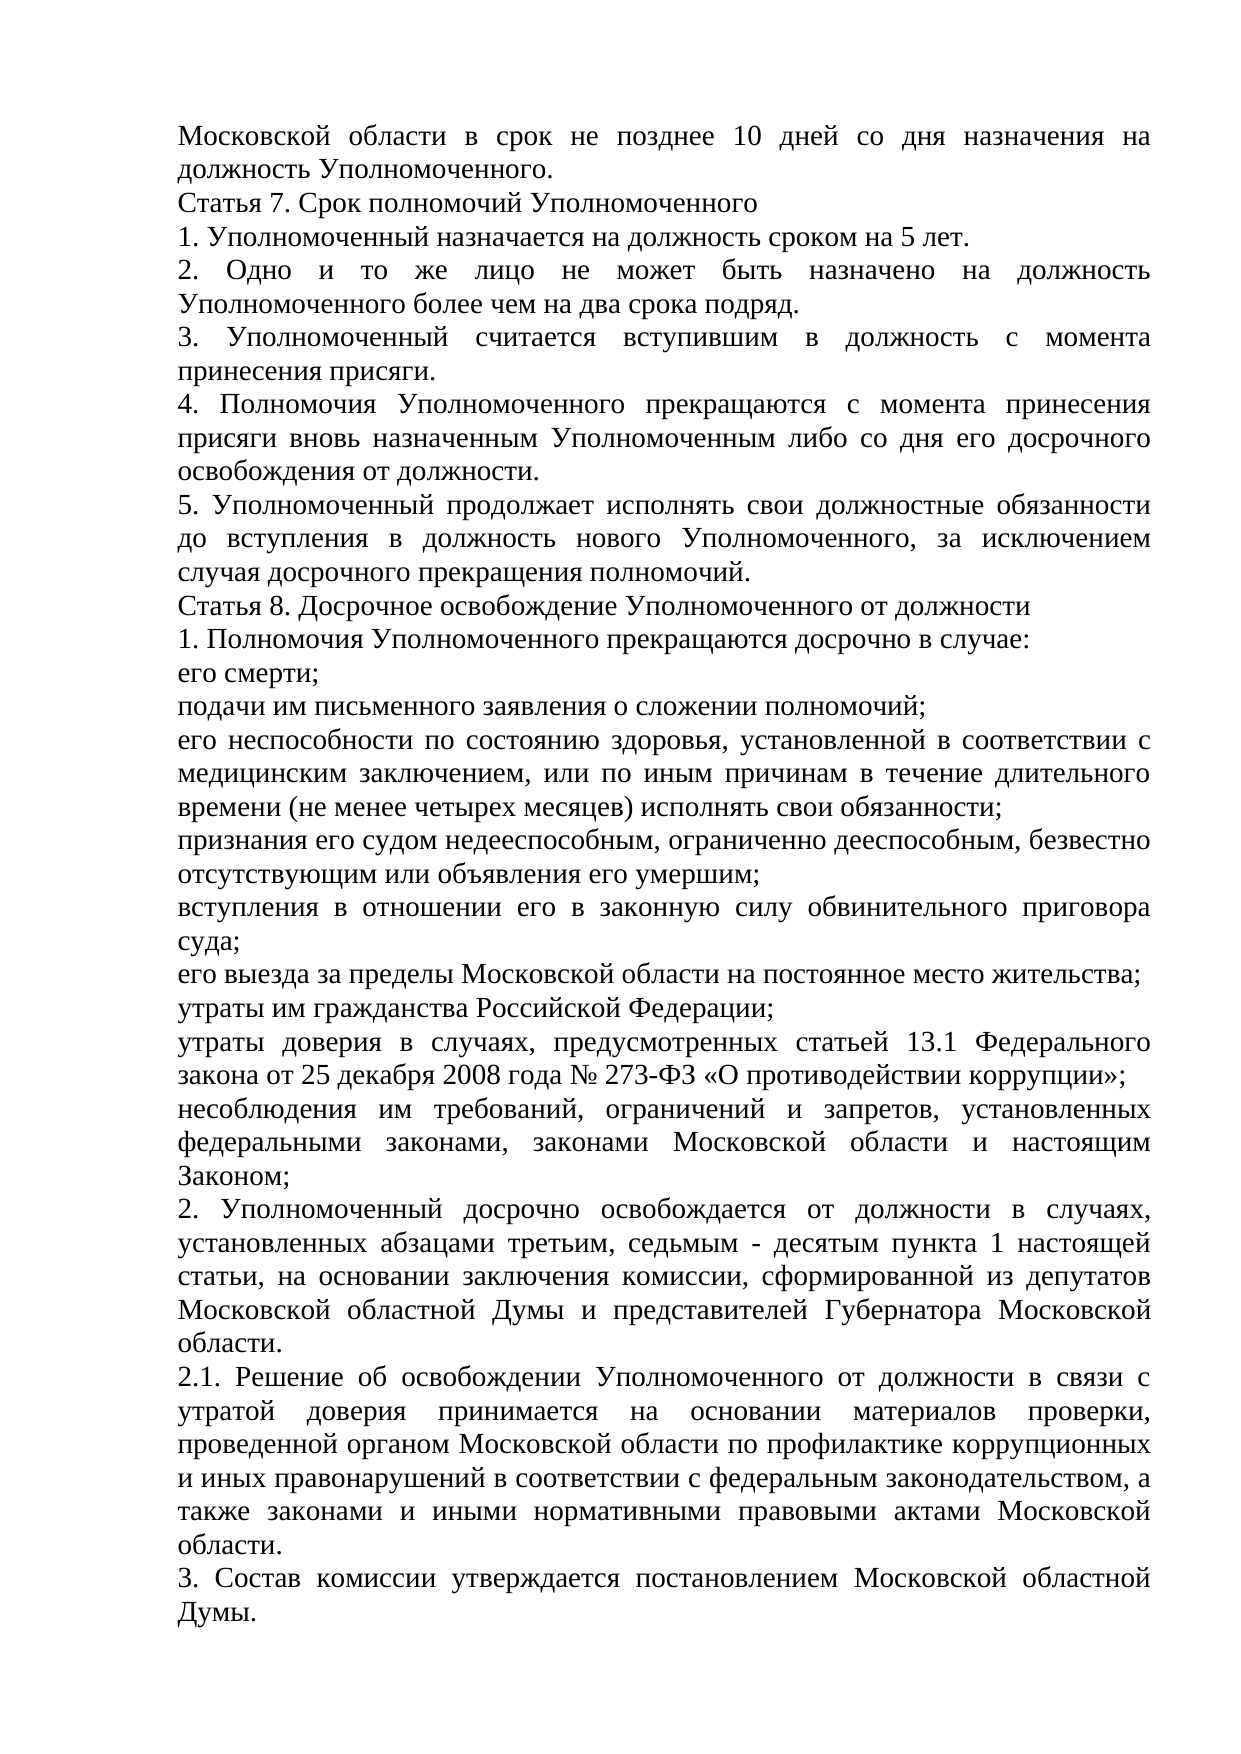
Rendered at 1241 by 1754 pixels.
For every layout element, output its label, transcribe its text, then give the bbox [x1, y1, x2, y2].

text Статья 8. Досрочное освобождение Уполномоченного от должности [177, 588, 1152, 621]
text его выезда за пределы Московской области на постоянное место жительства; [177, 957, 1152, 990]
text его смерти; [177, 655, 1152, 688]
text 3. Состав комиссии утверждается постановлением Московской областной Думы. [177, 1560, 1152, 1627]
text признания его судом недееспособным, ограниченно дееспособным, безвестно отсутствующим или объявления его умершим; [177, 822, 1152, 889]
text 3. Уполномоченный считается вступившим в должность с момента принесения присяги. [177, 319, 1152, 386]
text утраты им гражданства Российской Федерации; [177, 990, 1152, 1024]
text утраты доверия в случаях, предусмотренных статьей 13.1 Федерального закона от 25 декабря 2008 года № 273-ФЗ «О противодействии коррупции»; [177, 1024, 1152, 1091]
text 1. Полномочия Уполномоченного прекращаются досрочно в случае: [177, 621, 1152, 655]
text подачи им письменного заявления о сложении полномочий; [177, 688, 1152, 722]
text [177, 118, 1152, 185]
text 2. Уполномоченный досрочно освобождается от должности в случаях, установленных абзацами третьим, седьмым - десятым пункта 1 настоящей статьи, на основании заключения комиссии, сформированной из депутатов Московской областной Думы и представителей Губернатора Московской области. [177, 1191, 1152, 1359]
text его неспособности по состоянию здоровья, установленной в соответствии с медицинским заключением, или по иным причинам в течение длительного времени (не менее четырех месяцев) исполнять свои обязанности; [177, 722, 1152, 822]
text Статья 7. Срок полномочий Уполномоченного [177, 185, 1152, 219]
text 4. Полномочия Уполномоченного прекращаются с момента принесения присяги вновь назначенным Уполномоченным либо со дня его досрочного освобождения от должности. [177, 386, 1152, 487]
text 2.1. Решение об освобождении Уполномоченного от должности в связи с утратой доверия принимается на основании материалов проверки, проведенной органом Московской области по профилактике коррупционных и иных правонарушений в соответствии с федеральным законодательством, а также законами и иными нормативными правовыми актами Московской области. [177, 1359, 1152, 1560]
text 2. Одно и то же лицо не может быть назначено на должность Уполномоченного более чем на два срока подряд. [177, 252, 1152, 319]
text 1. Уполномоченный назначается на должность сроком на 5 лет. [177, 219, 1152, 252]
text вступления в отношении его в законную силу обвинительного приговора суда; [177, 889, 1152, 957]
text 5. Уполномоченный продолжает исполнять свои должностные обязанности до вступления в должность нового Уполномоченного, за исключением случая досрочного прекращения полномочий. [177, 487, 1152, 588]
text несоблюдения им требований, ограничений и запретов, установленных федеральными законами, законами Московской области и настоящим Законом; [177, 1091, 1152, 1191]
